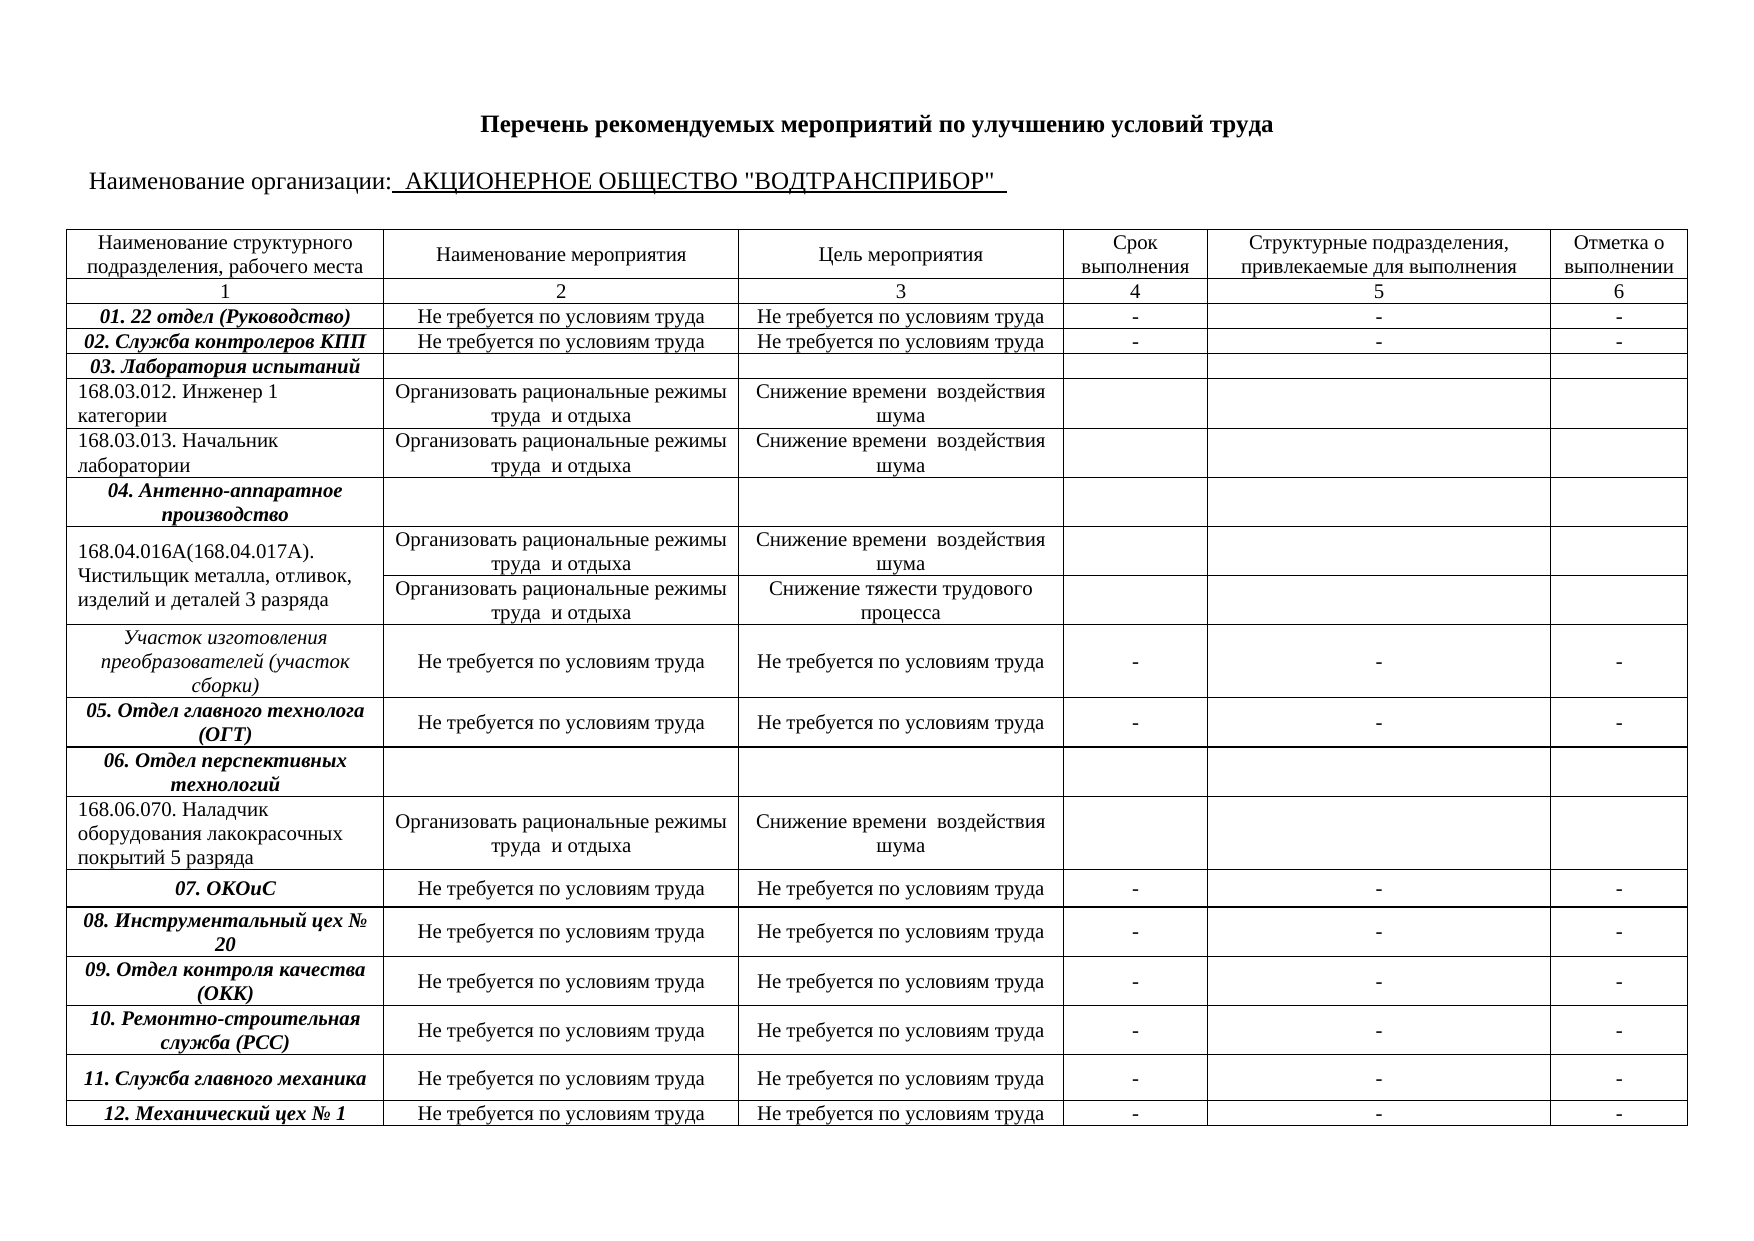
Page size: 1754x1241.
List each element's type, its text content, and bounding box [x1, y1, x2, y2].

table_cell Не требуется по условиям труда [739, 1006, 1063, 1054]
table_cell [1551, 797, 1687, 869]
table_cell - [1551, 870, 1687, 906]
table_cell Не требуется по условиям труда [384, 698, 738, 746]
table_cell [1551, 429, 1687, 477]
table_cell Не требуется по условиям труда [739, 625, 1063, 697]
table_cell Организовать рациональные режимы труда и отдыха [384, 429, 738, 477]
table_cell [1551, 748, 1687, 796]
table_cell - [1208, 870, 1550, 906]
table_header Наименование мероприятия [384, 230, 738, 278]
table_cell Снижение времени воздействия шума [739, 429, 1063, 477]
table_cell [1064, 797, 1207, 869]
table_cell 1 [67, 279, 383, 303]
table_cell [1208, 797, 1550, 869]
table_cell Снижение времени воздействия шума [739, 527, 1063, 575]
table_cell 4 [1064, 279, 1207, 303]
table_cell [384, 478, 738, 526]
table_cell - [1064, 1006, 1207, 1054]
table_cell 2 [384, 279, 738, 303]
table_cell [1064, 748, 1207, 796]
table_cell 10. Ремонтно-строительная служба (РСС) [67, 1006, 383, 1054]
table_cell Снижение тяжести трудового процесса [739, 576, 1063, 624]
table_cell Не требуется по условиям труда [739, 908, 1063, 956]
table_cell 01. 22 отдел (Руководство) [67, 304, 383, 328]
table_cell - [1064, 908, 1207, 956]
table_cell Не требуется по условиям труда [384, 870, 738, 906]
table_cell [1064, 429, 1207, 477]
table_cell 3 [739, 279, 1063, 303]
table_cell - [1208, 304, 1550, 328]
table_cell [1551, 576, 1687, 624]
table_cell - [1551, 908, 1687, 956]
table_cell Организовать рациональные режимы труда и отдыха [384, 576, 738, 624]
table_cell Не требуется по условиям труда [384, 625, 738, 697]
table_cell - [1064, 698, 1207, 746]
table_cell 03. Лаборатория испытаний [67, 354, 383, 378]
table_cell [1208, 379, 1550, 427]
table_cell Не требуется по условиям труда [384, 304, 738, 328]
table_cell Не требуется по условиям труда [739, 304, 1063, 328]
table_cell - [1551, 698, 1687, 746]
table_cell Не требуется по условиям труда [384, 1006, 738, 1054]
table_cell - [1551, 625, 1687, 697]
table_cell 5 [1208, 279, 1550, 303]
table_cell - [1064, 304, 1207, 328]
table_cell Организовать рациональные режимы труда и отдыха [384, 527, 738, 575]
table_cell Не требуется по условиям труда [384, 957, 738, 1005]
table_cell Не требуется по условиям труда [384, 1055, 738, 1100]
table_cell [739, 478, 1063, 526]
table_cell 07. ОКОиС [67, 870, 383, 906]
table_cell 168.03.012. Инженер 1 категории [67, 379, 383, 427]
table_cell 09. Отдел контроля качества (ОКК) [67, 957, 383, 1005]
table_cell 08. Инструментальный цех № 20 [67, 908, 383, 956]
table_header Цель мероприятия [739, 230, 1063, 278]
table_cell 168.06.070. Наладчик оборудования лакокрасочных покрытий 5 разряда [67, 797, 383, 869]
table_cell [739, 354, 1063, 378]
table_cell 11. Служба главного механика [67, 1055, 383, 1100]
text Наименование организации: АКЦИОНЕРНОЕ ОБЩЕСТВО "ВОДТРАНСПРИБОР" [89, 166, 1665, 195]
table_cell 06. Отдел перспективных технологий [67, 748, 383, 796]
table_cell - [1551, 1006, 1687, 1054]
table_cell 04. Антенно-аппаратное производство [67, 478, 383, 526]
table_cell Организовать рациональные режимы труда и отдыха [384, 379, 738, 427]
table_cell 12. Механический цех № 1 [67, 1101, 383, 1125]
table_cell [1551, 527, 1687, 575]
table_header Срок выполнения [1064, 230, 1207, 278]
table_cell [1208, 748, 1550, 796]
table_cell Не требуется по условиям труда [384, 908, 738, 956]
table_cell - [1208, 698, 1550, 746]
table_cell [1551, 478, 1687, 526]
table_cell 02. Служба контролеров КПП [67, 329, 383, 353]
table_cell 168.04.016А(168.04.017А). Чистильщик металла, отливок, изделий и деталей 3 разряда [67, 527, 383, 624]
table_cell - [1064, 329, 1207, 353]
table_cell [384, 354, 738, 378]
table_cell [1064, 354, 1207, 378]
table_cell [384, 748, 738, 796]
table_cell - [1064, 870, 1207, 906]
table_cell 6 [1551, 279, 1687, 303]
table_cell - [1551, 304, 1687, 328]
table_cell Не требуется по условиям труда [384, 329, 738, 353]
table_cell [1064, 379, 1207, 427]
table_header Наименование структурного подразделения, рабочего места [67, 230, 383, 278]
table_cell [1208, 576, 1550, 624]
table_cell Снижение времени воздействия шума [739, 797, 1063, 869]
table_cell - [1064, 957, 1207, 1005]
table_cell Не требуется по условиям труда [739, 957, 1063, 1005]
table_cell Не требуется по условиям труда [739, 870, 1063, 906]
table_cell - [1551, 1101, 1687, 1125]
table_cell [1208, 527, 1550, 575]
table_cell - [1551, 329, 1687, 353]
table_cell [739, 1101, 1063, 1125]
table_cell - [1064, 625, 1207, 697]
table_cell - [1064, 1101, 1207, 1125]
table_header Структурные подразделения, привлекаемые для выполнения [1208, 230, 1550, 278]
table_cell Не требуется по условиям труда [739, 329, 1063, 353]
table_cell 168.03.013. Начальник лаборатории [67, 429, 383, 477]
table_cell [1064, 527, 1207, 575]
table_cell Не требуется по условиям труда [739, 1055, 1063, 1100]
table_cell [1551, 354, 1687, 378]
table_cell - [1208, 1101, 1550, 1125]
table_cell [1064, 576, 1207, 624]
table_cell - [1208, 957, 1550, 1005]
table_cell Организовать рациональные режимы труда и отдыха [384, 797, 738, 869]
table_cell [1208, 478, 1550, 526]
table_cell Не требуется по условиям труда [739, 698, 1063, 746]
table_cell [739, 748, 1063, 796]
table_cell - [1208, 1006, 1550, 1054]
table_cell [384, 1101, 738, 1125]
table_cell - [1208, 329, 1550, 353]
table_cell - [1551, 957, 1687, 1005]
table_cell [1064, 478, 1207, 526]
table_cell [1208, 429, 1550, 477]
table_cell - [1064, 1055, 1207, 1100]
table_cell [1208, 354, 1550, 378]
table_cell Снижение времени воздействия шума [739, 379, 1063, 427]
table_cell - [1208, 625, 1550, 697]
table_cell 05. Отдел главного технолога (ОГТ) [67, 698, 383, 746]
text Перечень рекомендуемых мероприятий по улучшению условий труда [89, 109, 1665, 138]
table_cell - [1208, 908, 1550, 956]
table_cell - [1551, 1055, 1687, 1100]
table_cell Участок изготовления преобразователей (участок сборки) [67, 625, 383, 697]
table_cell [1551, 379, 1687, 427]
table_cell - [1208, 1055, 1550, 1100]
table_header Отметка о выполнении [1551, 230, 1687, 278]
